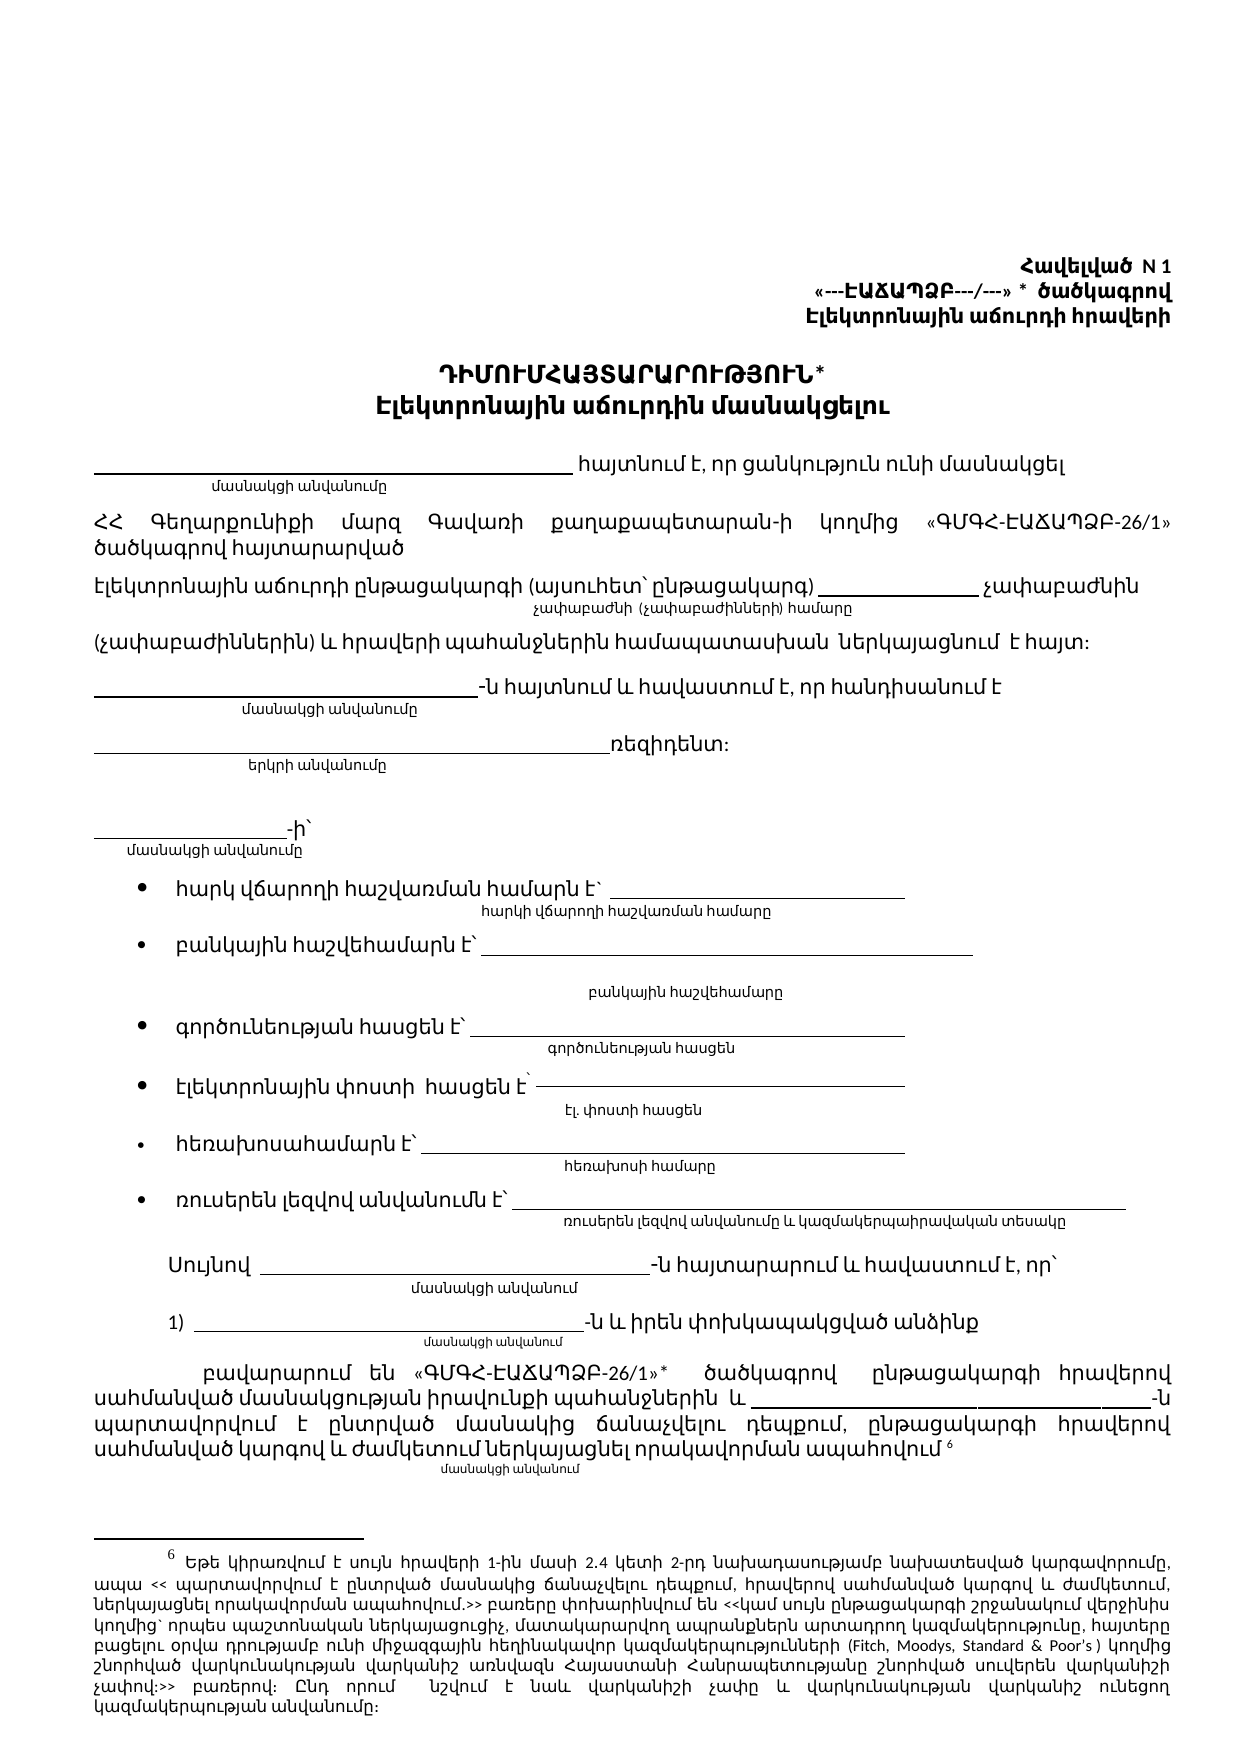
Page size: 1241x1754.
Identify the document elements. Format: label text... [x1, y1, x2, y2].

text Սույնով -ն հայտարարում և հավաստում է, որ՝ [94, 1248, 1171, 1279]
text էլ. փոստի հասցեն [94, 1101, 1171, 1131]
list հարկ վճարողի հաշվառման համարն է` [138, 872, 1171, 902]
text երկրի անվանումը [94, 756, 1171, 787]
text բանկային հաշվեհամարը [94, 983, 1171, 1014]
text գործունեության հասցեն [94, 1040, 1171, 1070]
text Էլեկտրոնային աճուրդի հրավերի [94, 304, 1171, 329]
text ռուսերեն լեզվով անվանումը և կազմակերպաիրավական տեսակը [94, 1213, 1171, 1243]
text հեռախոսի համարը [462, 1157, 1171, 1187]
text բավարարում են «ԳՄԳՀ-ԷԱՃԱՊՁԲ-26/1»* ծածկագրով ընթացակարգի հրավերով սահմանված մասնակցության իրավունքի պահանջներին և -ն պարտավորվում է ընտրված մասնակից ճանաչվելու դեպքում, ընթացակարգի հրավերով սահմանված կարգով և ժամկետում ներկայացնել որակավորման ապահովում [94, 1360, 1171, 1462]
text հարկի վճարողի հաշվառման համարը [94, 902, 1171, 933]
text ԴԻՄՈՒՄՀԱՅՏԱՐԱՐՈՒԹՅՈՒՆ* [94, 360, 1171, 390]
text ՀՀ Գեղարքունիքի մարզ Գավառի քաղաքապետարան-ի կողմից «ԳՄԳՀ-ԷԱՃԱՊՁԲ-26/1» ծածկագրով հայտարարված [94, 507, 1171, 561]
text մասնակցի անվանում [94, 1279, 1171, 1309]
list գործունեության հասցեն է՝ [138, 1014, 1171, 1040]
list էլեկտրոնային փոստի հասցեն է՝ [138, 1070, 1171, 1101]
text Հավելված N 1 [94, 253, 1171, 278]
subtitle Էլեկտրոնային աճուրդին մասնակցելու [94, 390, 1171, 421]
text -ն հայտնում և հավաստում է, որ հանդիսանում է [94, 670, 1171, 701]
text «---ԷԱՃԱՊՁԲ---/---» * ծածկագրով [94, 278, 1171, 304]
text -ի՝ [94, 816, 1171, 841]
text մասնակցի անվանում [94, 1335, 1171, 1360]
list բանկային հաշվեհամարն է՝ [138, 933, 1171, 983]
text հայտնում է, որ ցանկություն ունի մասնակցել [94, 451, 1171, 477]
text մասնակցի անվանումը [94, 841, 1171, 872]
text մասնակցի անվանումը [94, 477, 1171, 507]
text չափաբաժնի (չափաբաժինների) համարը [94, 599, 1171, 629]
text էլեկտրոնային աճուրդի ընթացակարգի (այսուհետ՝ ընթացակարգ) չափաբաժնին [94, 573, 1171, 599]
list հեռախոսահամարն է՝ [138, 1131, 1171, 1157]
text ռեզիդենտ: [94, 731, 1171, 756]
text մասնակցի անվանումը [94, 701, 1171, 731]
text մասնակցի անվանում [94, 1462, 1171, 1487]
list ռուսերեն լեզվով անվանումն է՝ [138, 1187, 1171, 1213]
text 1) -ն և իրեն փոխկապակցված անձինք [94, 1309, 1171, 1335]
text (չափաբաժիններին) և հրավերի պահանջներին համապատասխան ներկայացնում է հայտ: [94, 629, 1171, 655]
